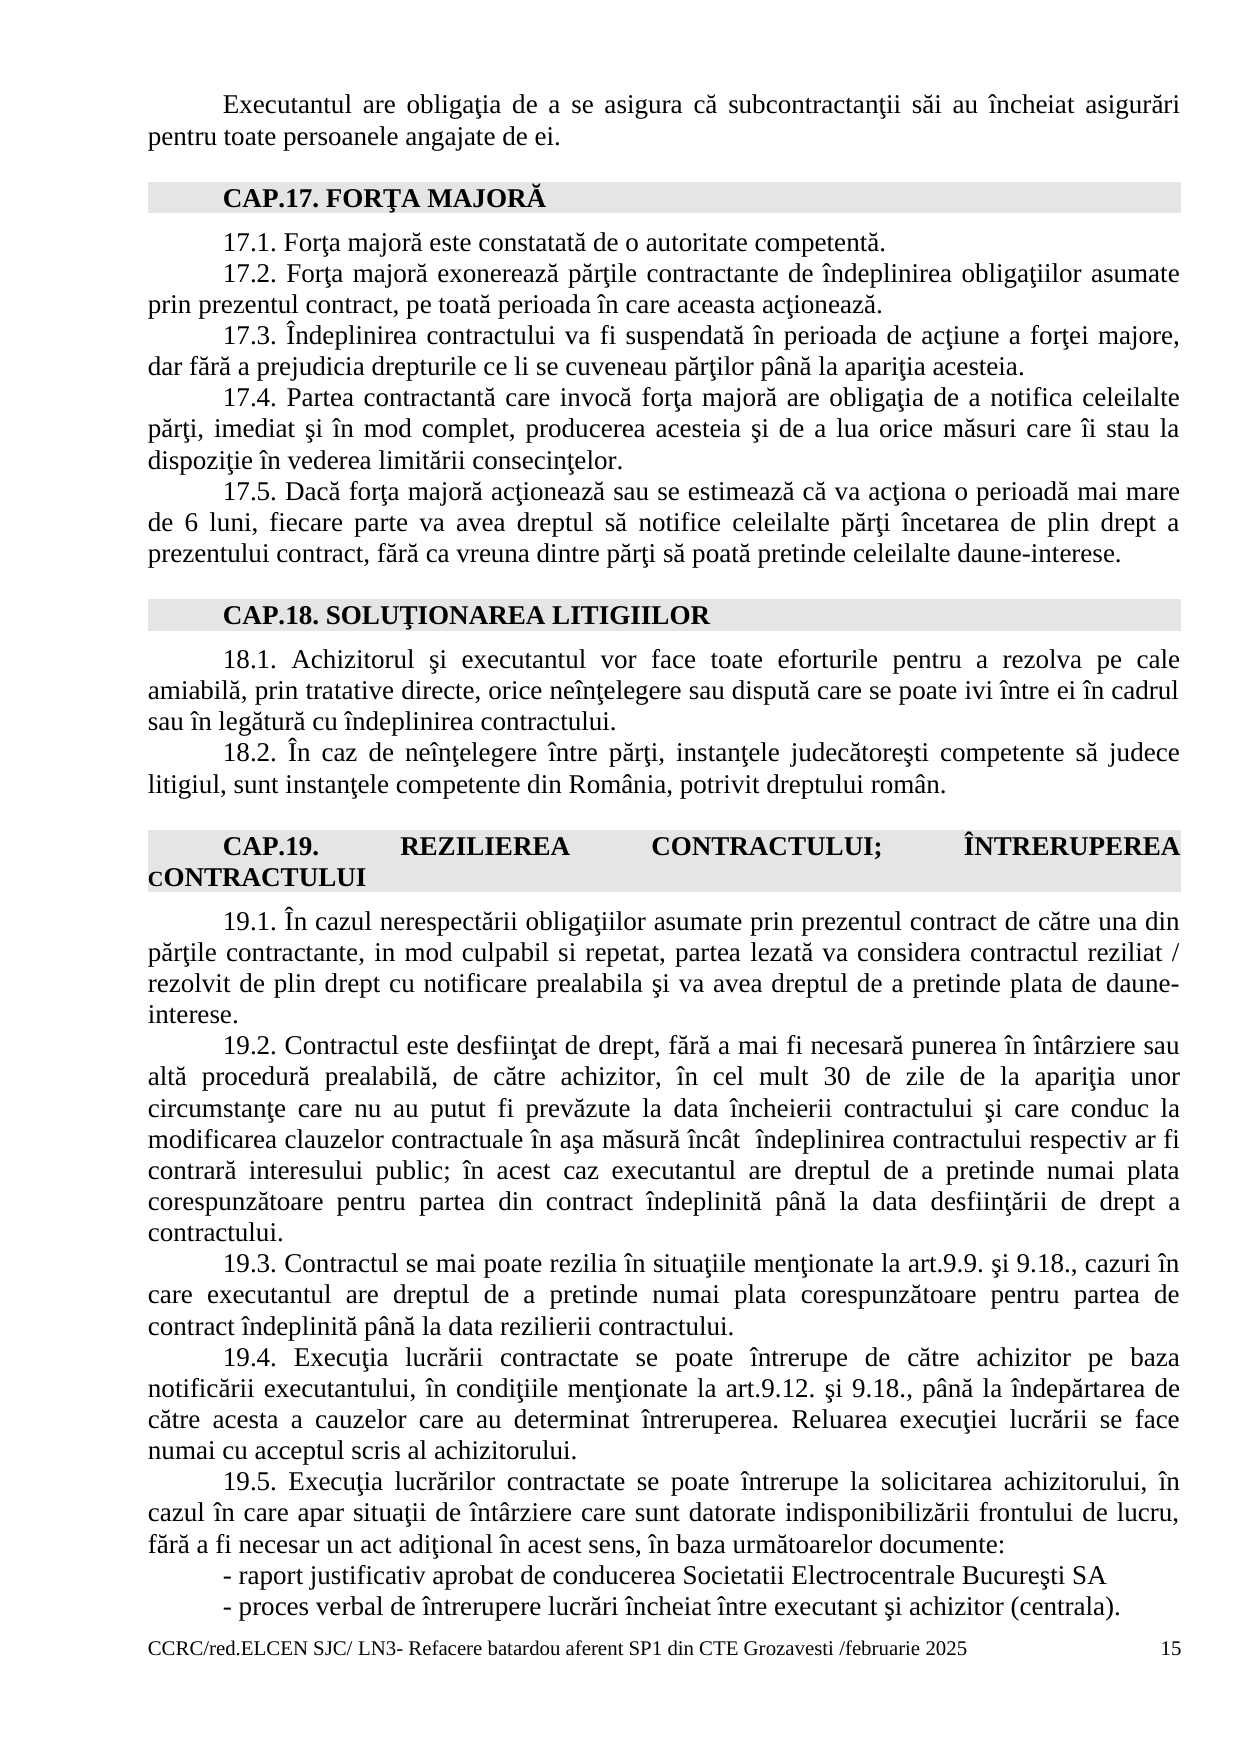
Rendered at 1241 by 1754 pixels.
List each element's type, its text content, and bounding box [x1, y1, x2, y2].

text 17.3. Îndeplinirea contractului va fi suspendată în perioada de acţiune a forţei majore, dar fără a prejudicia drepturile ce li se cuveneau părţilor până la apariţia acesteia. [148, 319, 1181, 381]
text Executantul are obligaţia de a se asigura că subcontractanţii săi au încheiat asigurări pentru toate persoanele angajate de ei. [148, 89, 1181, 151]
text 17.1. Forţa majoră este constatată de o autoritate competentă. [148, 226, 1181, 257]
text - proces verbal de întrerupere lucrări încheiat între executant şi achizitor (centrala). [148, 1590, 1181, 1621]
subtitle CAP.18. SOLUŢIONAREA LITIGIILOR [148, 599, 1181, 631]
text - raport justificativ aprobat de conducerea Societatii Electrocentrale Bucureşti SA [148, 1559, 1181, 1590]
text 18.1. Achizitorul şi executantul vor face toate eforturile pentru a rezolva pe cale amiabilă, prin tratative directe, orice neînţelegere sau dispută care se poate ivi între ei în cadrul sau în legătură cu îndeplinirea contractului. [148, 643, 1181, 737]
text 18.2. În caz de neînţelegere între părţi, instanţele judecătoreşti competente să judece litigiul, sunt instanţele competente din România, potrivit dreptului român. [148, 737, 1181, 799]
subtitle CAP.19. REZILIEREA CONTRACTULUI; ÎNTRERUPEREA cONTRACTULUI [148, 830, 1181, 892]
subtitle CAP.17. FORŢA MAJORĂ [148, 182, 1181, 213]
text 19.4. Execuţia lucrării contractate se poate întrerupe de către achizitor pe baza notificării executantului, în condiţiile menţionate la art.9.12. şi 9.18., până la îndepărtarea de către acesta a cauzelor care au determinat întreruperea. Reluarea execuţiei lucrării se face numai cu acceptul scris al achizitorului. [148, 1341, 1181, 1465]
text 19.5. Execuţia lucrărilor contractate se poate întrerupe la solicitarea achizitorului, în cazul în care apar situaţii de întârziere care sunt datorate indisponibilizării frontului de lucru, fără a fi necesar un act adiţional în acest sens, în baza următoarelor documente: [148, 1465, 1181, 1559]
text 17.2. Forţa majoră exonerează părţile contractante de îndeplinirea obligaţiilor asumate prin prezentul contract, pe toată perioada în care aceasta acţionează. [148, 257, 1181, 319]
text 19.1. În cazul nerespectării obligaţiilor asumate prin prezentul contract de către una din părţile contractante, in mod culpabil si repetat, partea lezată va considera contractul reziliat / rezolvit de plin drept cu notificare prealabila şi va avea dreptul de a pretinde plata de daune-interese. [148, 905, 1181, 1029]
text 17.4. Partea contractantă care invocă forţa majoră are obligaţia de a notifica celeilalte părţi, imediat şi în mod complet, producerea acesteia şi de a lua orice măsuri care îi stau la dispoziţie în vederea limitării consecinţelor. [148, 381, 1181, 475]
text 17.5. Dacă forţa majoră acţionează sau se estimează că va acţiona o perioadă mai mare de 6 luni, fiecare parte va avea dreptul să notifice celeilalte părţi încetarea de plin drept a prezentului contract, fără ca vreuna dintre părţi să poată pretinde celeilalte daune-interese. [148, 475, 1181, 568]
text 19.2. Contractul este desfiinţat de drept, fără a mai fi necesară punerea în întârziere sau altă procedură prealabilă, de către achizitor, în cel mult 30 de zile de la apariţia unor circumstanţe care nu au putut fi prevăzute la data încheierii contractului şi care conduc la modificarea clauzelor contractuale în aşa măsură încât îndeplinirea contractului respectiv ar fi contrară interesului public; în acest caz executantul are dreptul de a pretinde numai plata corespunzătoare pentru partea din contract îndeplinită până la data desfiinţării de drept a contractului. [148, 1029, 1181, 1247]
text 19.3. Contractul se mai poate rezilia în situaţiile menţionate la art.9.9. şi 9.18., cazuri în care executantul are dreptul de a pretinde numai plata corespunzătoare pentru partea de contract îndeplinită până la data rezilierii contractului. [148, 1247, 1181, 1341]
